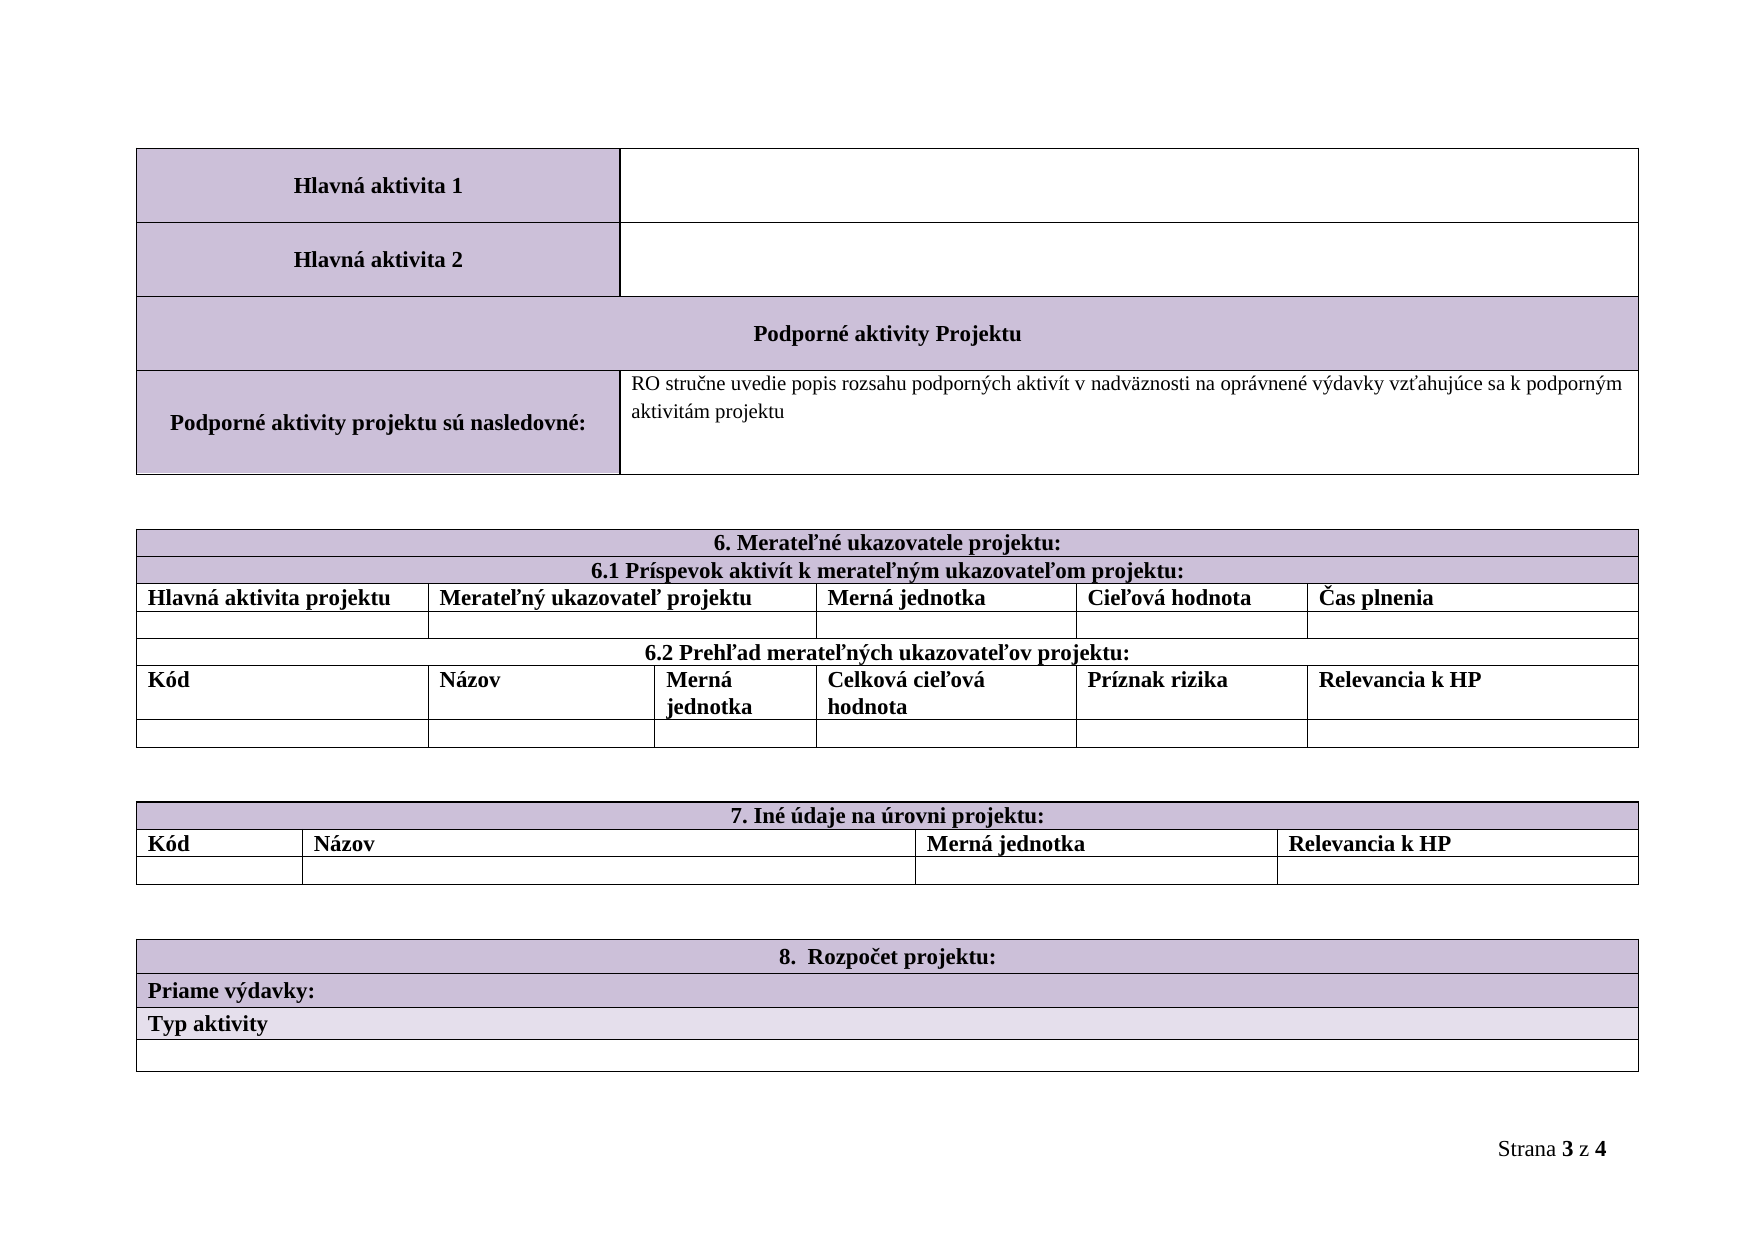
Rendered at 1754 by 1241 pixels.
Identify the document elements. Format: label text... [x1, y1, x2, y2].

table_header 7. Iné údaje na úrovni projektu: [137, 803, 1638, 829]
table_cell Cieľová hodnota [1077, 584, 1307, 611]
table_cell [817, 720, 1076, 747]
table_header 8. Rozpočet projektu: [137, 940, 1638, 973]
table_cell [303, 857, 915, 884]
table_cell Názov [303, 830, 915, 856]
table_cell Hlavná aktivita projektu [137, 584, 428, 611]
table_cell Merateľný ukazovateľ projektu [429, 584, 816, 611]
table_cell [137, 1040, 1638, 1071]
table_cell [1077, 612, 1307, 638]
table_cell 6.2 Prehľad merateľných ukazovateľov projektu: [137, 639, 1638, 665]
table_cell Relevancia k HP [1308, 666, 1638, 719]
table_cell Merná jednotka [817, 584, 1076, 611]
table_cell [429, 720, 654, 747]
table_cell [137, 857, 302, 884]
table_cell Hlavná aktivita 1 [137, 149, 619, 222]
table_cell Merná jednotka [916, 830, 1277, 856]
table_cell Hlavná aktivita 2 [137, 223, 619, 296]
table_cell Podporné aktivity Projektu [137, 297, 1638, 370]
table_cell [1308, 612, 1638, 638]
table_cell [916, 857, 1277, 884]
table_cell Relevancia k HP [1278, 830, 1638, 856]
table_cell Priame výdavky: [137, 974, 1638, 1007]
table_cell [621, 149, 1638, 222]
table_cell Celková cieľová hodnota [817, 666, 1076, 719]
table_cell [137, 720, 428, 747]
table_cell Príznak rizika [1077, 666, 1307, 719]
table_cell Kód [137, 666, 428, 719]
table_cell [655, 720, 816, 747]
table_header 6. Merateľné ukazovatele projektu: [137, 530, 1638, 556]
table_cell [1278, 857, 1638, 884]
table_cell Typ aktivity [137, 1008, 1638, 1039]
table_cell [817, 612, 1076, 638]
table_cell Čas plnenia [1308, 584, 1638, 611]
table_cell Kód [137, 830, 302, 856]
table_cell [1077, 720, 1307, 747]
table_cell Podporné aktivity projektu sú nasledovné: [137, 371, 619, 473]
table_cell [1308, 720, 1638, 747]
table_cell RO stručne uvedie popis rozsahu podporných aktivít v nadväznosti na oprávnené výdavky vzťahujúce sa k podporným aktivitám projektu [621, 371, 1638, 473]
table_cell [621, 223, 1638, 296]
table_cell 6.1 Príspevok aktivít k merateľným ukazovateľom projektu: [137, 557, 1638, 583]
table_cell [429, 612, 816, 638]
table_cell [137, 612, 428, 638]
table_cell Názov [429, 666, 654, 719]
table_cell Merná jednotka [655, 666, 816, 719]
